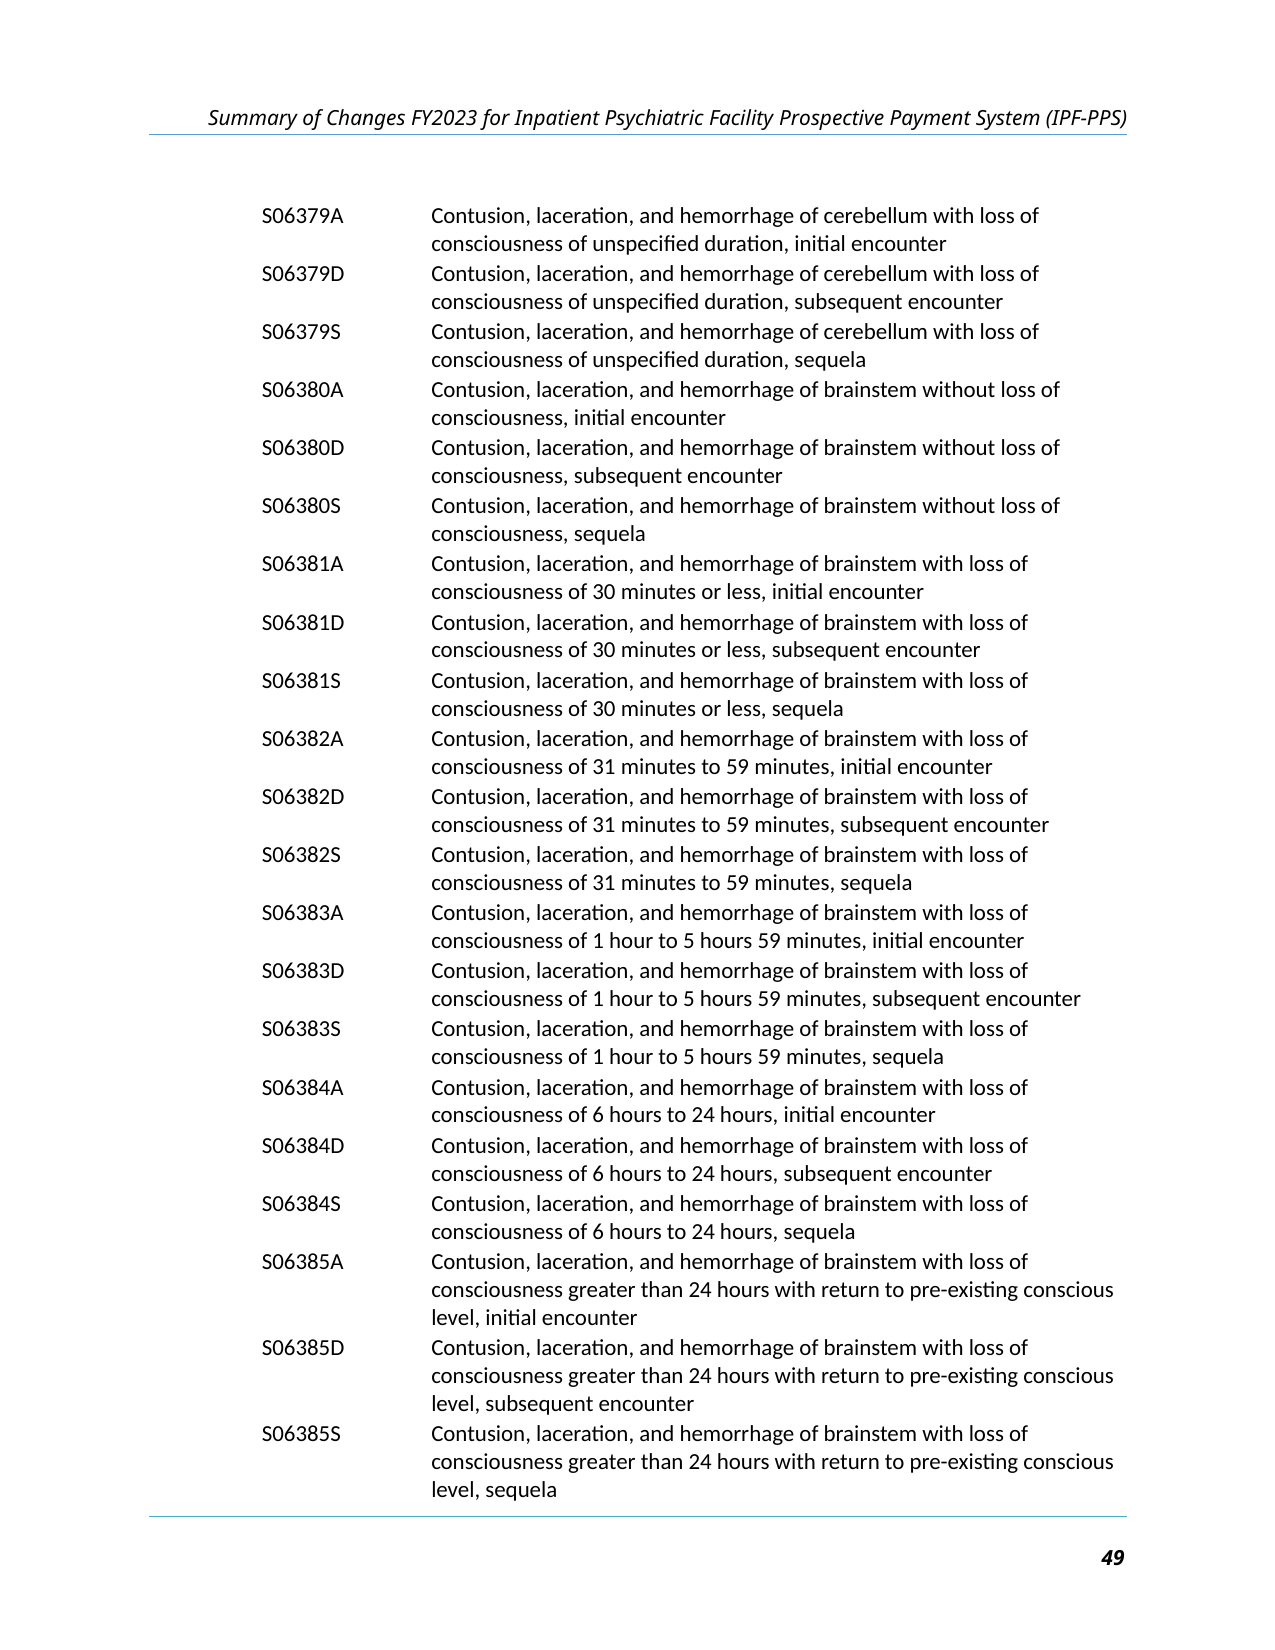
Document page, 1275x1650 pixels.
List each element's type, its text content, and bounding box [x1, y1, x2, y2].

list S06384A Contusion, laceration, and hemorrhage of brainstem with loss of consciousness of 6 hours to 24 hours, initial encounter [262, 1073, 1127, 1129]
list S06383D Contusion, laceration, and hemorrhage of brainstem with loss of consciousness of 1 hour to 5 hours 59 minutes, subsequent encounter [262, 956, 1127, 1012]
list S06384S Contusion, laceration, and hemorrhage of brainstem with loss of consciousness of 6 hours to 24 hours, sequela [262, 1189, 1127, 1245]
list S06379A Contusion, laceration, and hemorrhage of cerebellum with loss of consciousness of unspecified duration, initial encounter [262, 201, 1127, 257]
list S06382S Contusion, laceration, and hemorrhage of brainstem with loss of consciousness of 31 minutes to 59 minutes, sequela [262, 840, 1127, 896]
list S06385D Contusion, laceration, and hemorrhage of brainstem with loss of consciousness greater than 24 hours with return to pre-existing conscious level, subsequent encounter [262, 1333, 1127, 1417]
list S06380S Contusion, laceration, and hemorrhage of brainstem without loss of consciousness, sequela [262, 491, 1127, 547]
list S06383A Contusion, laceration, and hemorrhage of brainstem with loss of consciousness of 1 hour to 5 hours 59 minutes, initial encounter [262, 898, 1127, 954]
list S06384D Contusion, laceration, and hemorrhage of brainstem with loss of consciousness of 6 hours to 24 hours, subsequent encounter [262, 1131, 1127, 1187]
list S06381A Contusion, laceration, and hemorrhage of brainstem with loss of consciousness of 30 minutes or less, initial encounter [262, 549, 1127, 606]
list S06380A Contusion, laceration, and hemorrhage of brainstem without loss of consciousness, initial encounter [262, 375, 1127, 431]
list S06382A Contusion, laceration, and hemorrhage of brainstem with loss of consciousness of 31 minutes to 59 minutes, initial encounter [262, 724, 1127, 780]
list S06383S Contusion, laceration, and hemorrhage of brainstem with loss of consciousness of 1 hour to 5 hours 59 minutes, sequela [262, 1014, 1127, 1071]
list S06381D Contusion, laceration, and hemorrhage of brainstem with loss of consciousness of 30 minutes or less, subsequent encounter [262, 608, 1127, 664]
list S06379S Contusion, laceration, and hemorrhage of cerebellum with loss of consciousness of unspecified duration, sequela [262, 317, 1127, 373]
list S06382D Contusion, laceration, and hemorrhage of brainstem with loss of consciousness of 31 minutes to 59 minutes, subsequent encounter [262, 782, 1127, 838]
list S06385S Contusion, laceration, and hemorrhage of brainstem with loss of consciousness greater than 24 hours with return to pre-existing conscious level, sequela [262, 1419, 1127, 1503]
list S06380D Contusion, laceration, and hemorrhage of brainstem without loss of consciousness, subsequent encounter [262, 433, 1127, 489]
list S06379D Contusion, laceration, and hemorrhage of cerebellum with loss of consciousness of unspecified duration, subsequent encounter [262, 259, 1127, 315]
list S06385A Contusion, laceration, and hemorrhage of brainstem with loss of consciousness greater than 24 hours with return to pre-existing conscious level, initial encounter [262, 1247, 1127, 1331]
list S06381S Contusion, laceration, and hemorrhage of brainstem with loss of consciousness of 30 minutes or less, sequela [262, 666, 1127, 722]
